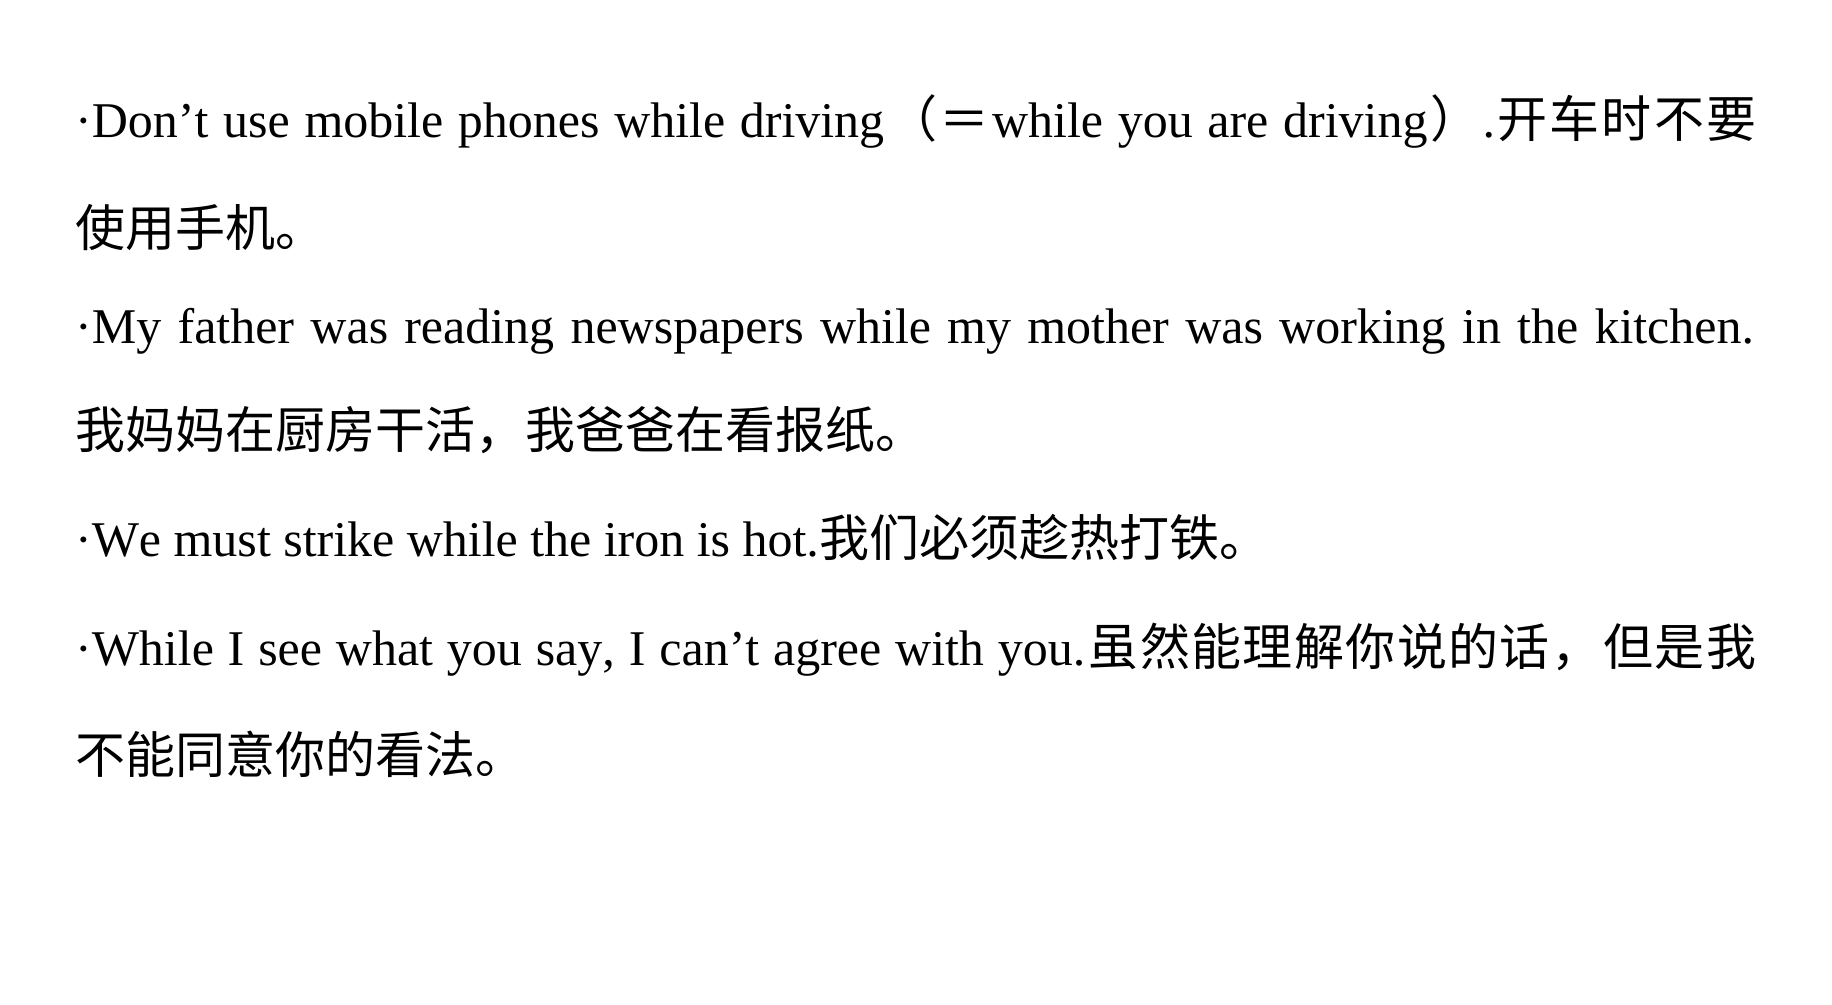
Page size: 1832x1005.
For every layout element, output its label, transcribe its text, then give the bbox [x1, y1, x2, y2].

text ·We must strike while the iron is hot.我们必须趁热打铁。 [75, 499, 1756, 571]
text ·While I see what you say, I can’t agree with you.虽然能理解你说的话，但是我不能同意你的看法。 [75, 607, 1756, 788]
text ·My father was reading newspapers while my mother was working in the kitchen.我妈妈在厨房干活，我爸爸在看报纸。 [75, 297, 1756, 463]
text ·Don’t use mobile phones while driving（＝while you are driving）.开车时不要使用手机。 [75, 79, 1756, 261]
